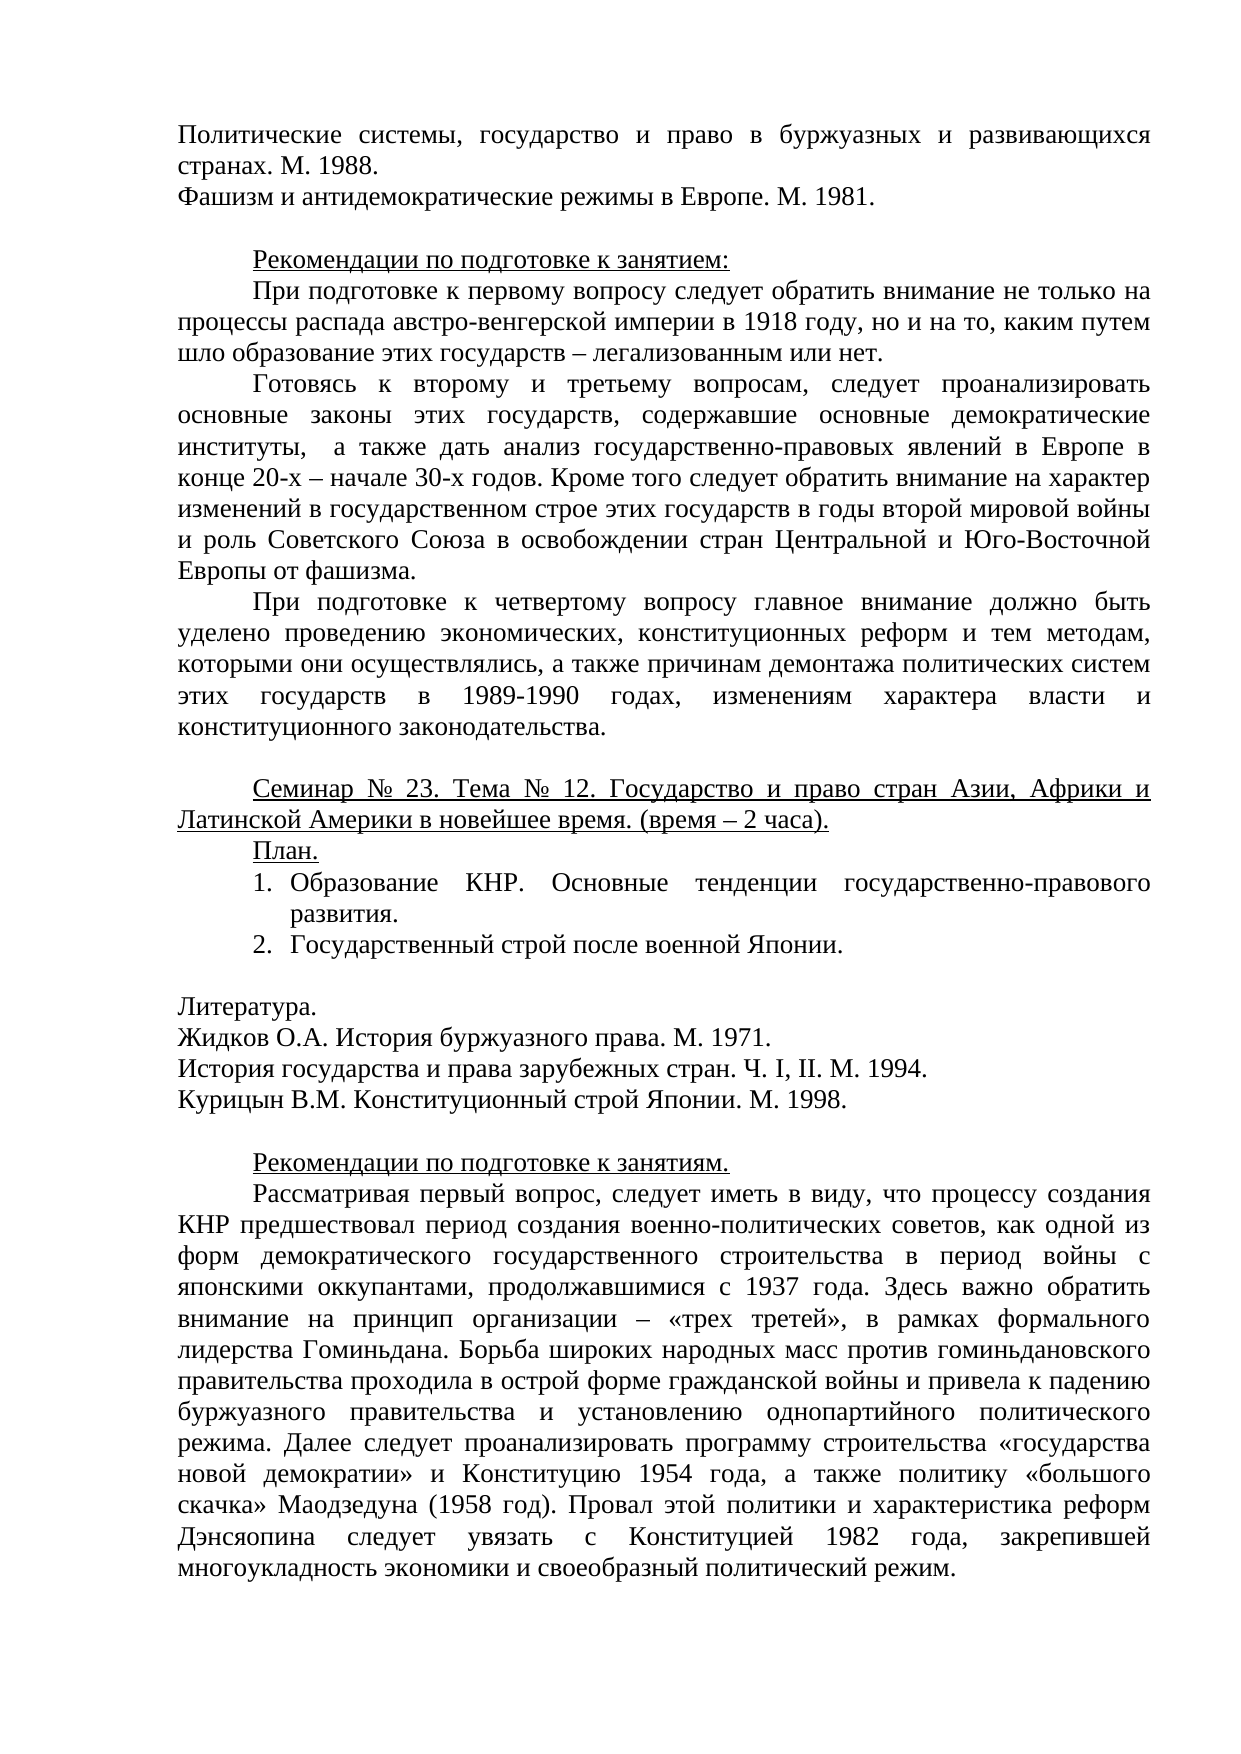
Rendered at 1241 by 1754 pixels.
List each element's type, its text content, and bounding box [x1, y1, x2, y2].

text При подготовке к первому вопросу следует обратить внимание не только на процессы распада австро-венгерской империи в 1918 году, но и на то, каким путем шло образование этих государств – легализованным или нет. [177, 274, 1152, 367]
text Рассматривая первый вопрос, следует иметь в виду, что процессу создания КНР предшествовал период создания военно-политических советов, как одной из форм демократического государственного строительства в период войны с японскими оккупантами, продолжавшимися с 1937 года. Здесь важно обратить внимание на принцип организации – «трех третей», в рамках формального лидерства Гоминьдана. Борьба широких народных масс против гоминьдановского правительства проходила в острой форме гражданской войны и привела к падению буржуазного правительства и установлению однопартийного политического режима. Далее следует проанализировать программу строительства «государства новой демократии» и Конституцию 1954 года, а также политику «большого скачка» Маодзедуна (1958 год). Провал этой политики и характеристика реформ Дэнсяопина следует увязать с Конституцией 1982 года, закрепившей многоукладность экономики и своеобразный политический режим. [177, 1177, 1152, 1582]
text Жидков О.А. История буржуазного права. М. 1971. [177, 1021, 1152, 1052]
text План. [177, 834, 1152, 866]
text Литература. [177, 990, 1152, 1021]
text При подготовке к четвертому вопросу главное внимание должно быть уделено проведению экономических, конституционных реформ и тем методам, которыми они осуществлялись, а также причинам демонтажа политических систем этих государств в 1989-1990 годах, изменениям характера власти и конституционного законодательства. [177, 585, 1152, 741]
text Рекомендации по подготовке к занятиям. [177, 1146, 1152, 1177]
text Политические системы, государство и право в буржуазных и развивающихся странах. М. 1988. [177, 118, 1152, 180]
list Образование КНР. Основные тенденции государственно-правового развития. [252, 866, 1152, 928]
text Фашизм и антидемократические режимы в Европе. М. 1981. [177, 180, 1152, 212]
text Курицын В.М. Конституционный строй Японии. М. 1998. [177, 1084, 1152, 1115]
list Государственный строй после военной Японии. [252, 928, 1152, 959]
text История государства и права зарубежных стран. Ч. I, II. М. 1994. [177, 1052, 1152, 1084]
text Рекомендации по подготовке к занятием: [177, 243, 1152, 274]
text Готовясь к второму и третьему вопросам, следует проанализировать основные законы этих государств, содержавшие основные демократические институты, а также дать анализ государственно-правовых явлений в Европе в конце 20-х – начале 30-х годов. Кроме того следует обратить внимание на характер изменений в государственном строе этих государств в годы второй мировой войны и роль Советского Союза в освобождении стран Центральной и Юго-Восточной Европы от фашизма. [177, 367, 1152, 585]
text Семинар № 23. Тема № 12. Государство и право стран Азии, Африки и Латинской Америки в новейшее время. (время – 2 часа). [177, 772, 1152, 834]
